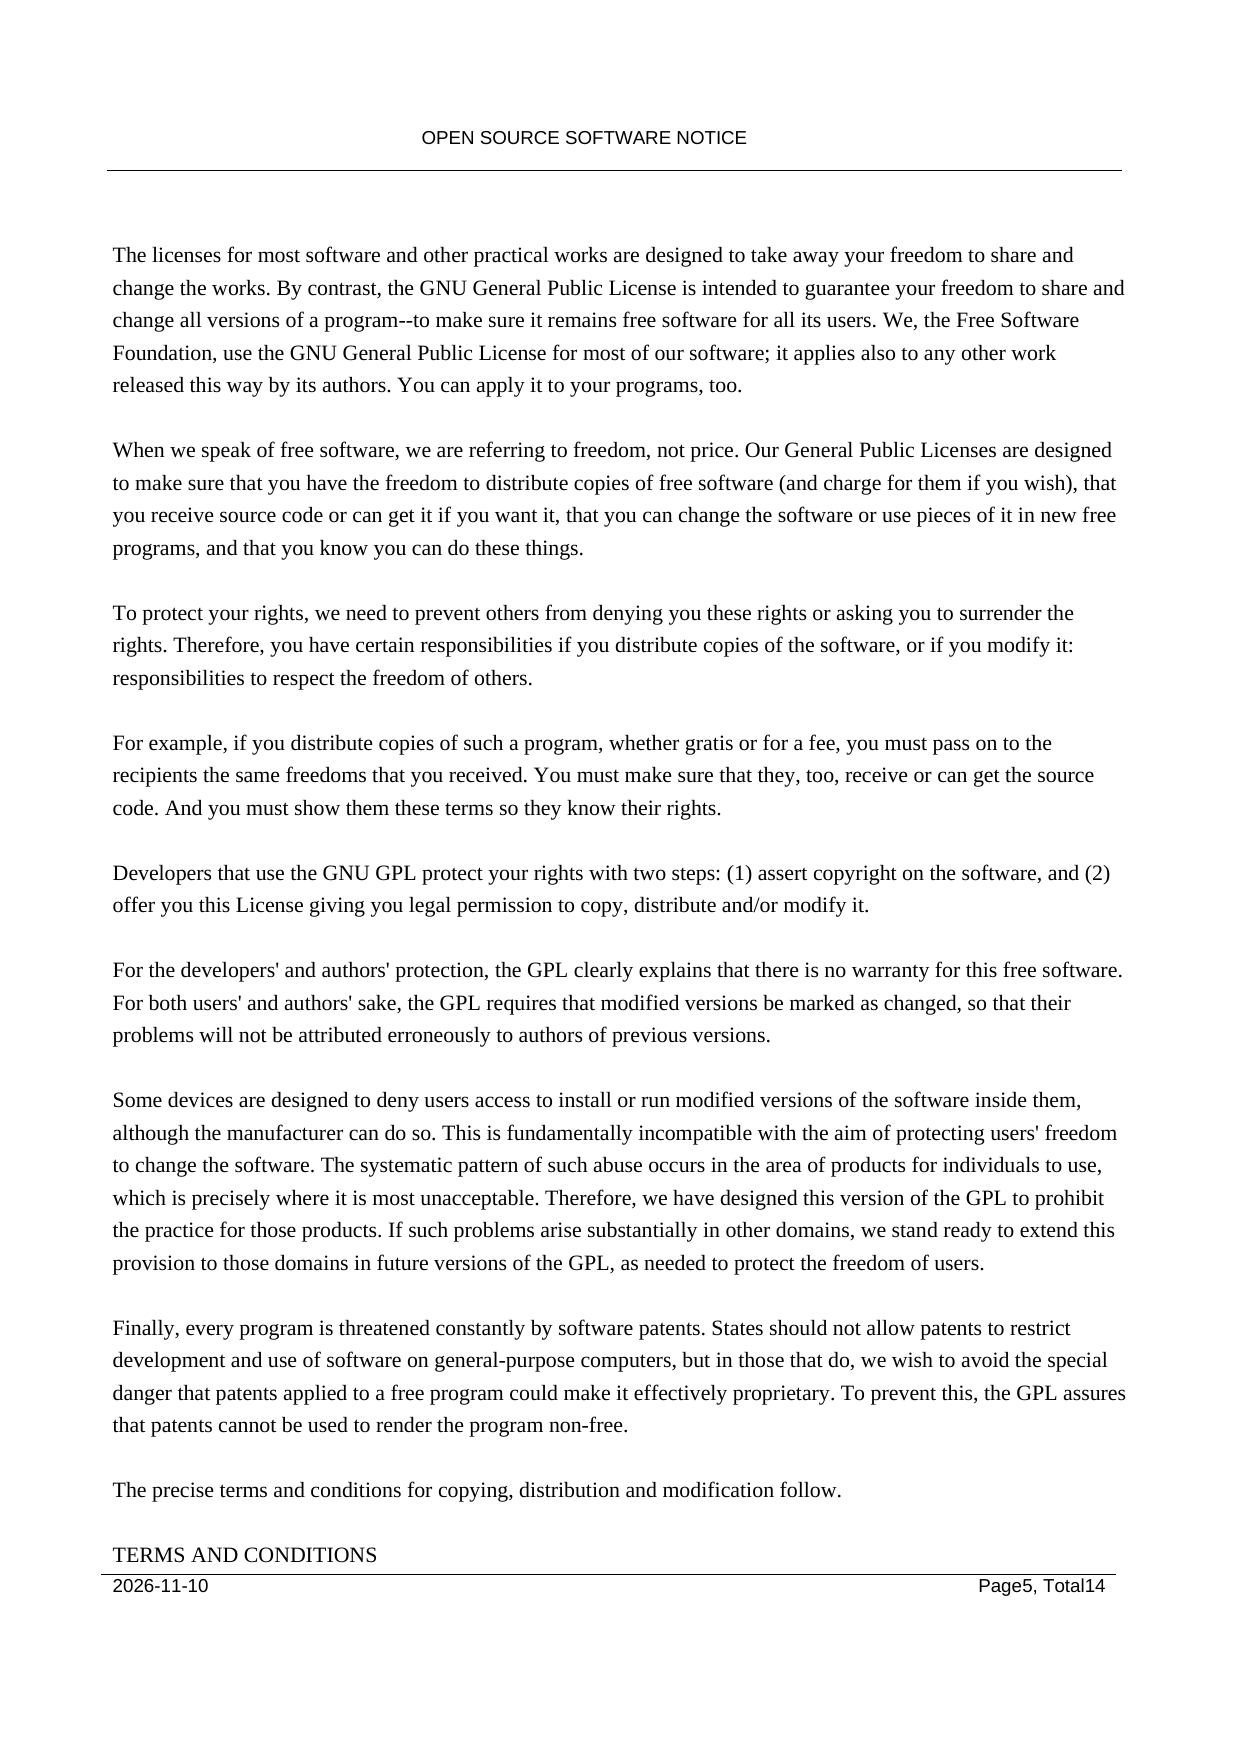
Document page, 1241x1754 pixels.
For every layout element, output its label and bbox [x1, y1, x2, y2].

text [112, 206, 1128, 1571]
